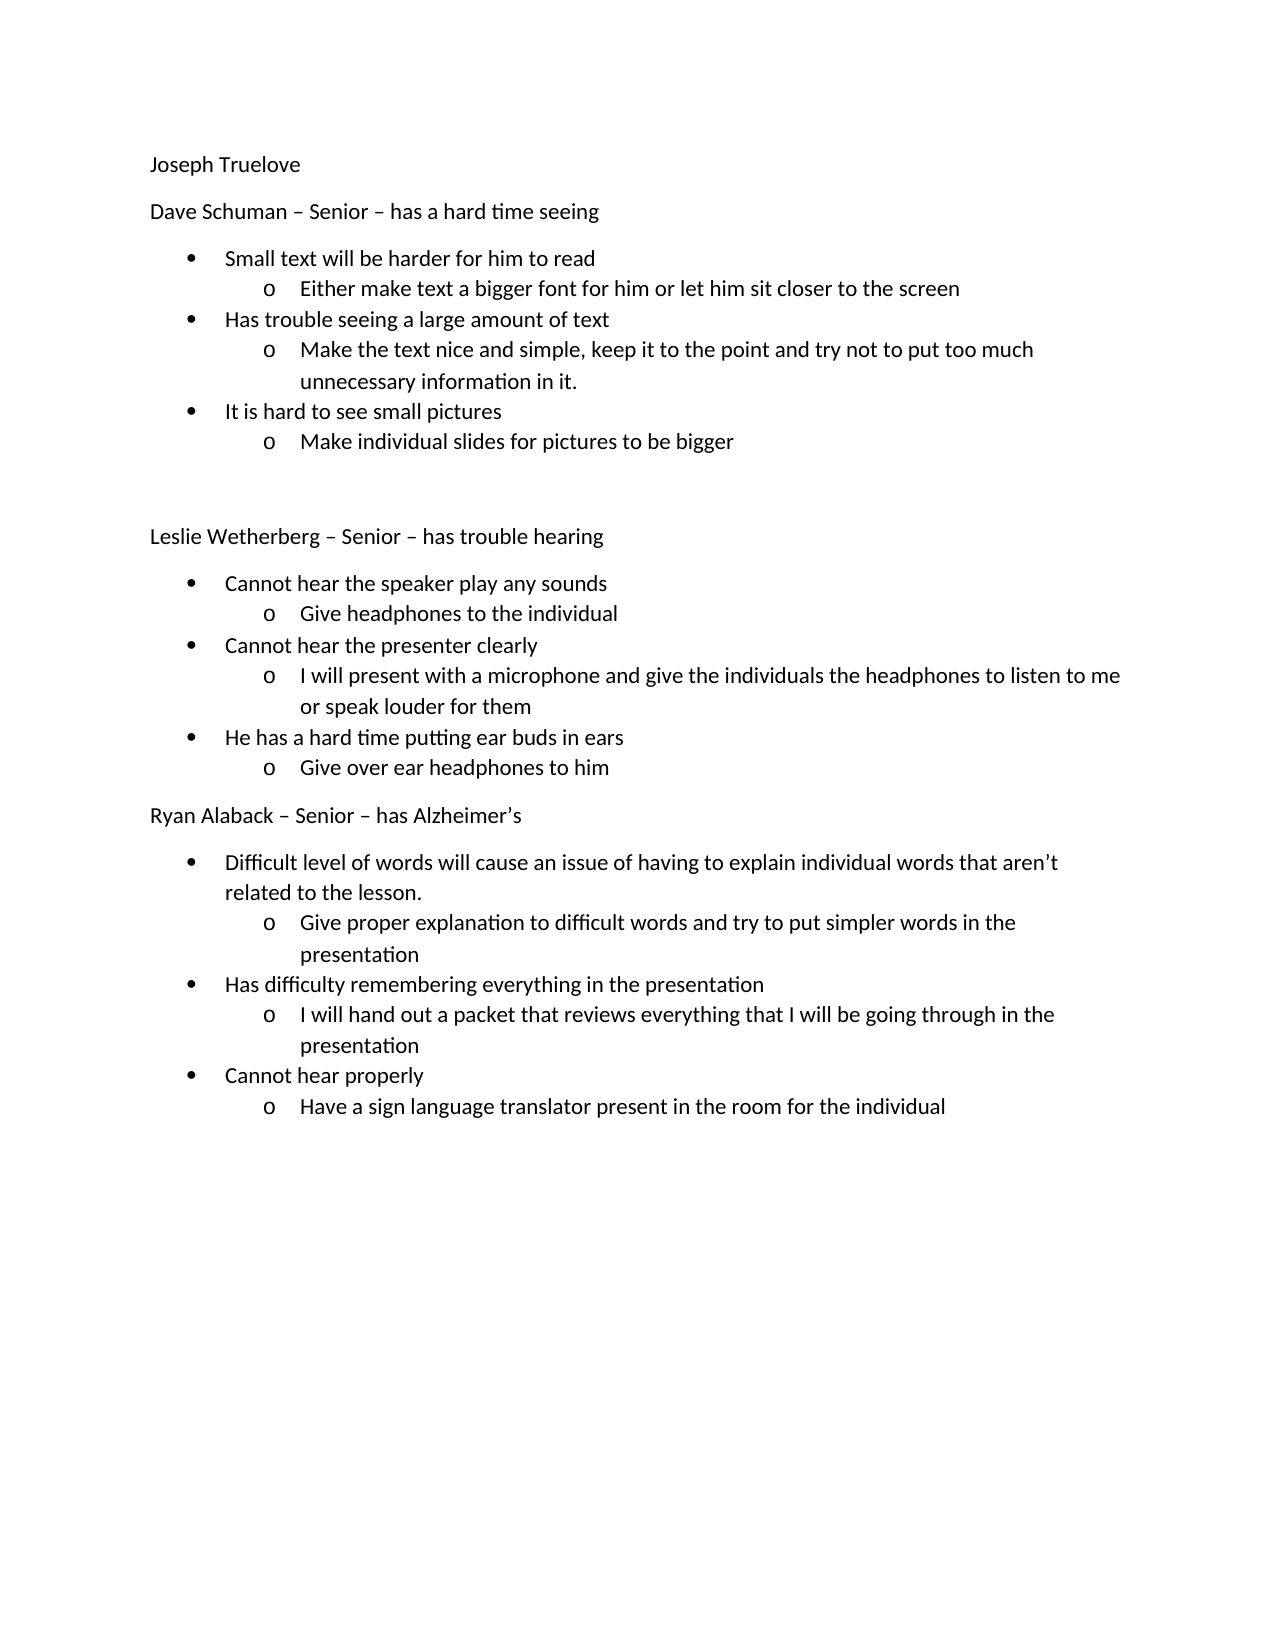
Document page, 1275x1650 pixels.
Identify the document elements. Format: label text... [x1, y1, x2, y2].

list Either make text a bigger font for him or let him sit closer to the screen [262, 274, 1125, 303]
text Leslie Wetherberg – Senior – has trouble hearing [150, 522, 1125, 550]
list Difficult level of words will cause an issue of having to explain individual words that aren’t related to the lesson. [187, 848, 1125, 906]
list Give headphones to the individual [262, 599, 1125, 629]
list Cannot hear the speaker play any sounds [187, 569, 1125, 597]
text Joseph Truelove [150, 150, 1125, 178]
list I will hand out a packet that reviews everything that I will be going through in the presentation [262, 1000, 1125, 1059]
list Has difficulty remembering everything in the presentation [187, 970, 1125, 998]
list Small text will be harder for him to read [187, 244, 1125, 272]
list Give proper explanation to difficult words and try to put simpler words in the presentation [262, 908, 1125, 968]
text Dave Schuman – Senior – has a hard time seeing [150, 197, 1125, 225]
list Cannot hear the presenter clearly [187, 631, 1125, 659]
text Ryan Alaback – Senior – has Alzheimer’s [150, 801, 1125, 829]
list Has trouble seeing a large amount of text [187, 305, 1125, 333]
list Make the text nice and simple, keep it to the point and try not to put too much unnecessary information in it. [262, 336, 1125, 395]
list I will present with a microphone and give the individuals the headphones to listen to me or speak louder for them [262, 661, 1125, 721]
list Give over ear headphones to him [262, 753, 1125, 782]
list Make individual slides for pictures to be bigger [262, 427, 1125, 457]
list Cannot hear properly [187, 1062, 1125, 1090]
list Have a sign language translator present in the room for the individual [262, 1092, 1125, 1121]
list He has a hard time putting ear buds in ears [187, 723, 1125, 751]
list It is hard to see small pictures [187, 397, 1125, 425]
